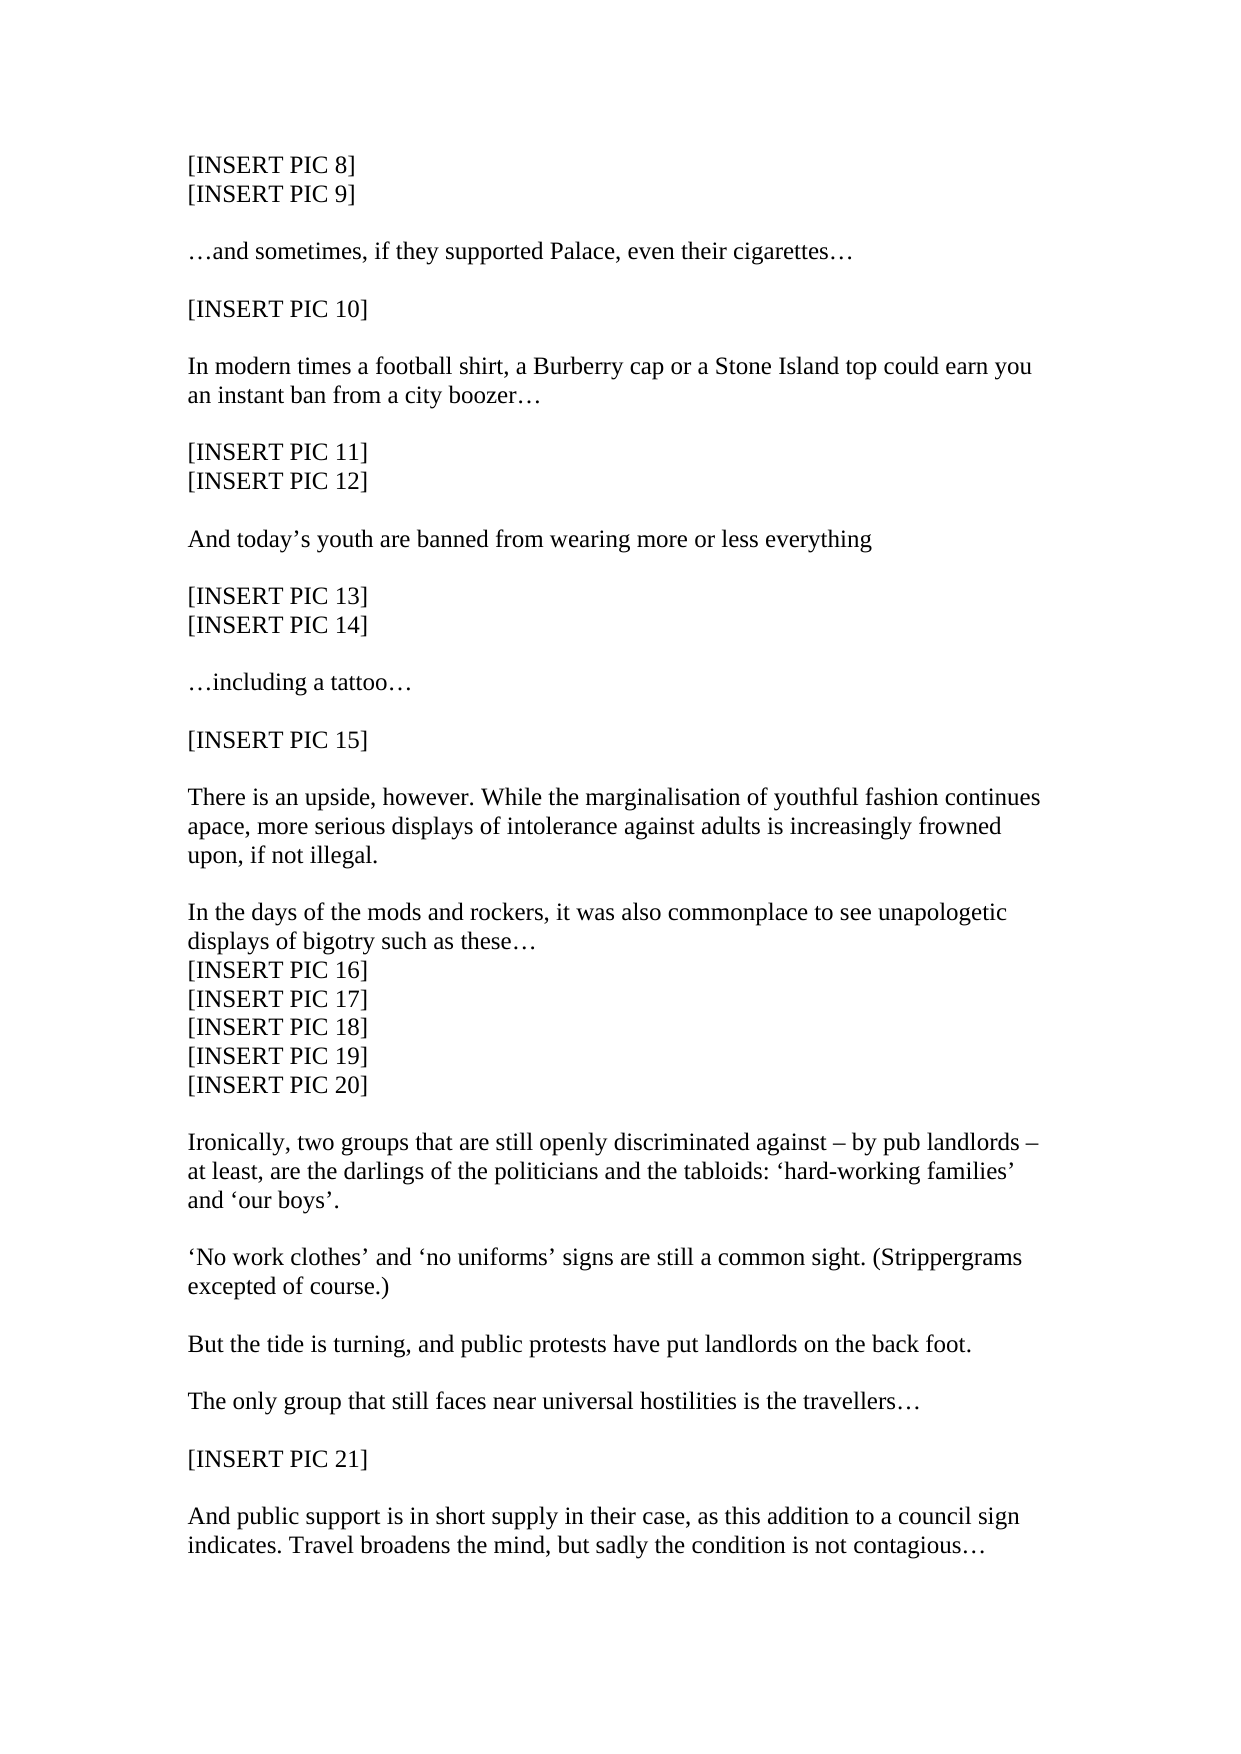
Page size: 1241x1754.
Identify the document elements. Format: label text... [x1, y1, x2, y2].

text There is an upside, however. While the marginalisation of youthful fashion continues apace, more serious displays of intolerance against adults is increasingly frowned upon, if not illegal. [187, 782, 1053, 869]
text And public support is in short supply in their case, as this addition to a council sign indicates. Travel broadens the mind, but sadly the condition is not contagious… [187, 1501, 1053, 1559]
text [INSERT PIC 14] [187, 610, 1053, 639]
text [INSERT PIC 17] [187, 984, 1053, 1012]
text …and sometimes, if they supported Palace, even their cigarettes… [187, 236, 1053, 265]
text [INSERT PIC 12] [187, 466, 1053, 495]
text [INSERT PIC 10] [187, 294, 1053, 322]
text [INSERT PIC 20] [187, 1070, 1053, 1099]
text [INSERT PIC 15] [187, 725, 1053, 754]
text [INSERT PIC 21] [187, 1444, 1053, 1472]
text [INSERT PIC 18] [187, 1012, 1053, 1041]
text [INSERT PIC 13] [187, 581, 1053, 610]
text The only group that still faces near universal hostilities is the travellers… [187, 1386, 1053, 1415]
text ‘No work clothes’ and ‘no uniforms’ signs are still a common sight. (Strippergrams excepted of course.) [187, 1242, 1053, 1300]
text [INSERT PIC 16] [187, 955, 1053, 984]
text In the days of the mods and rockers, it was also commonplace to see unapologetic displays of bigotry such as these… [187, 897, 1053, 955]
text And today’s youth are banned from wearing more or less everything [187, 524, 1053, 552]
text [INSERT PIC 19] [187, 1041, 1053, 1070]
text In modern times a football shirt, a Burberry cap or a Stone Island top could earn you an instant ban from a city boozer… [187, 351, 1053, 409]
text Ironically, two groups that are still openly discriminated against – by pub landlords – at least, are the darlings of the politicians and the tabloids: ‘hard-working families’ and ‘our boys’. [187, 1127, 1053, 1214]
text But the tide is turning, and public protests have put landlords on the back foot. [187, 1329, 1053, 1357]
text …including a tattoo… [187, 667, 1053, 696]
text [INSERT PIC 8] [187, 150, 1053, 179]
text [INSERT PIC 11] [187, 437, 1053, 466]
text [INSERT PIC 9] [187, 179, 1053, 207]
